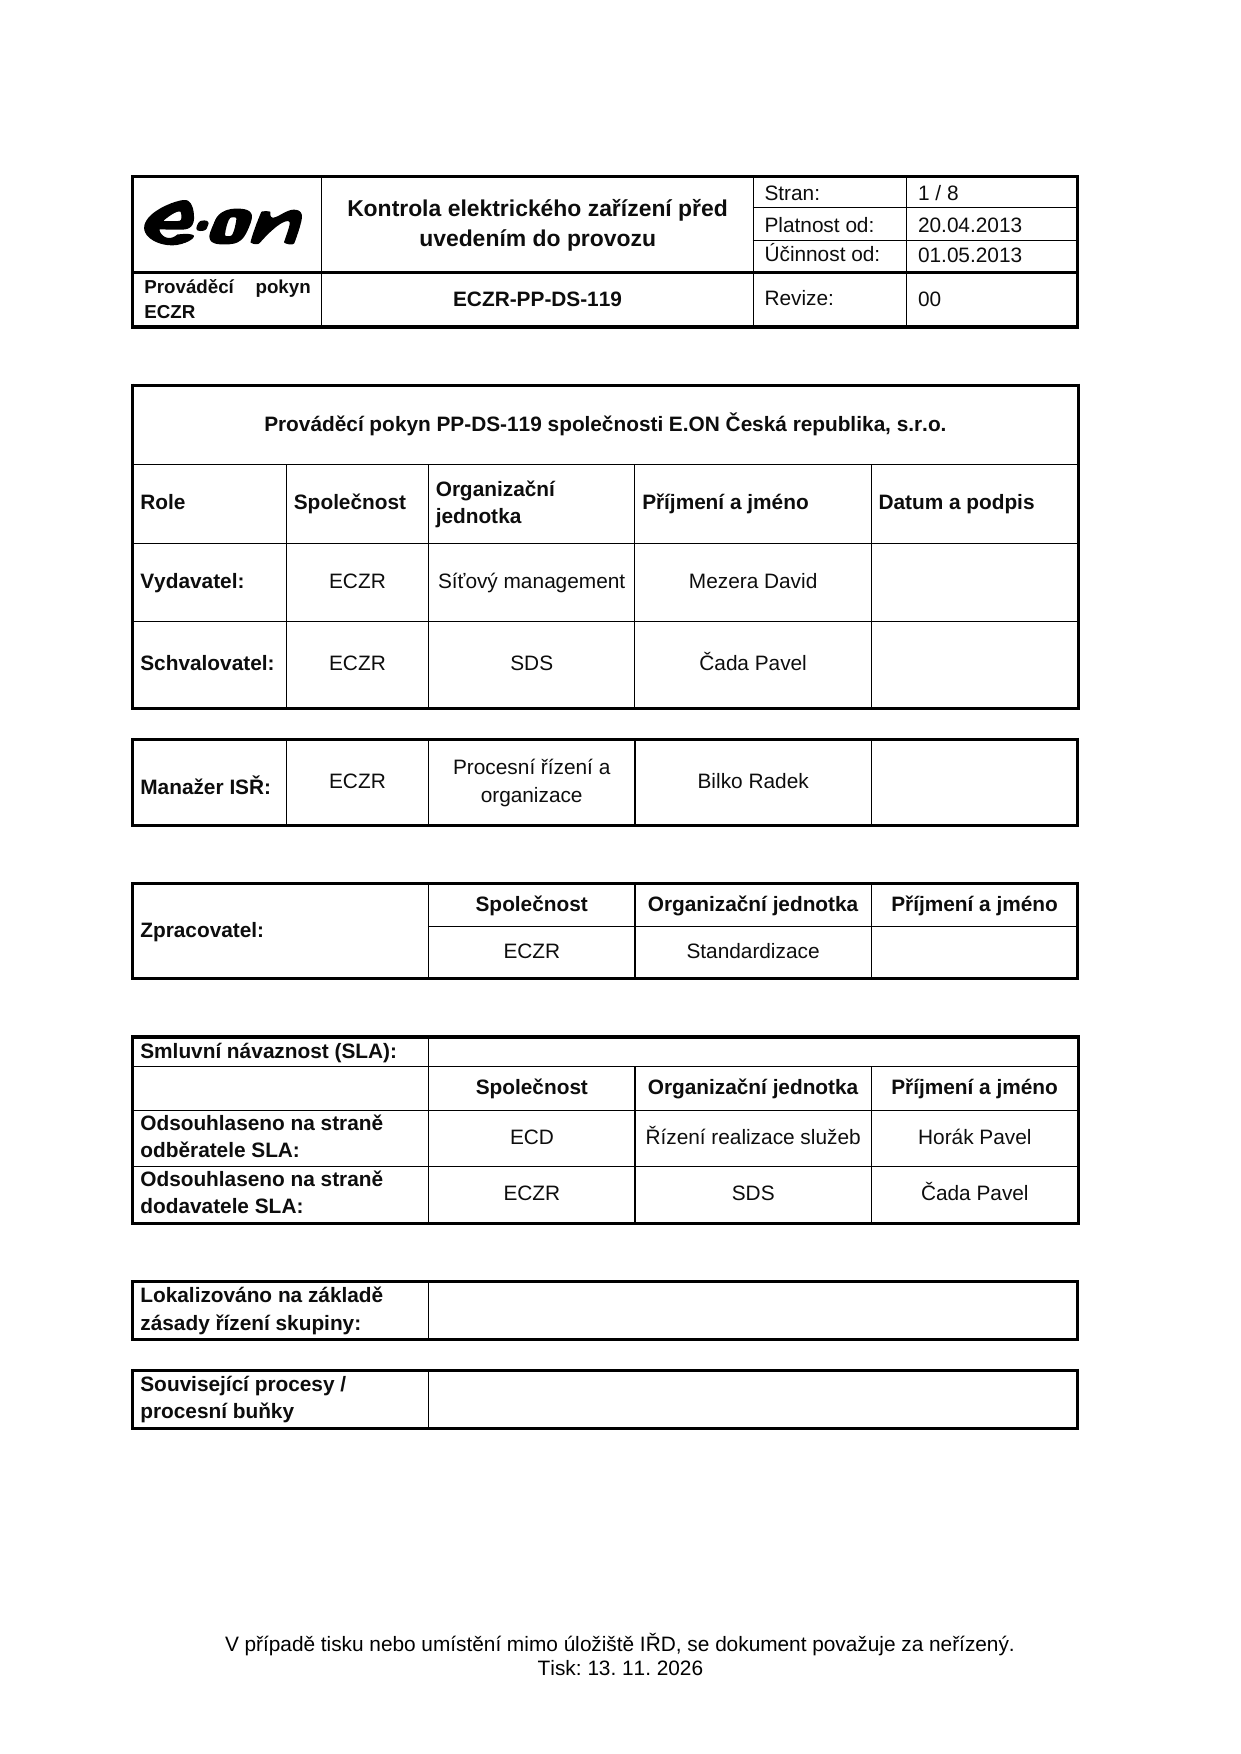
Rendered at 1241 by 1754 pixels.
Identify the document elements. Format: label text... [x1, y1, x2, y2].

table_header Smluvní návaznost (SLA): [134, 1039, 428, 1066]
table_header Kontrola elektrického zařízení před uvedením do provozu [322, 178, 753, 271]
table_header Bilko Radek [636, 741, 871, 824]
table_cell Organizační jednotka [429, 465, 634, 543]
table_cell Společnost [429, 1067, 634, 1110]
table_cell [134, 1067, 428, 1110]
table_header [134, 178, 321, 271]
table_header Související procesy / procesní buňky [134, 1372, 428, 1427]
table_cell Role [134, 465, 286, 543]
table_cell Účinnost od: [754, 241, 906, 271]
table_cell Platnost od: [754, 208, 906, 240]
table_cell ECZR [429, 1167, 634, 1222]
table_header 1 / 8 [907, 178, 1076, 207]
table_cell SDS [429, 622, 634, 707]
table_cell Odsouhlaseno na straně odběratele SLA: [134, 1111, 428, 1166]
table_header Zpracovatel: [134, 885, 428, 977]
table_cell 00 [907, 274, 1076, 325]
table_cell ECD [429, 1111, 634, 1166]
table_header Procesní řízení a organizace [429, 741, 634, 824]
table_cell Příjmení a jméno [872, 1067, 1077, 1110]
table_header [429, 1283, 1076, 1338]
table_cell Revize: [754, 274, 906, 325]
table_cell ECZR [287, 544, 428, 621]
table_cell Síťový management [429, 544, 634, 621]
table_cell ECZR-PP-DS-119 [322, 274, 753, 325]
table_cell Společnost [287, 465, 428, 543]
table_header [429, 1372, 1076, 1427]
table_header [429, 1039, 1077, 1066]
table_header Prováděcí pokyn PP-DS-119 společnosti E.ON Česká republika, s.r.o. [134, 387, 1077, 464]
table_cell Horák Pavel [872, 1111, 1077, 1166]
table_cell Příjmení a jméno [635, 465, 871, 543]
table_cell [872, 622, 1077, 707]
table_header Organizační jednotka [636, 885, 871, 926]
table_cell Datum a podpis [872, 465, 1077, 543]
table_cell 20.04.2013 [907, 208, 1076, 240]
table_header ECZR [287, 741, 428, 824]
table_header Příjmení a jméno [872, 885, 1076, 926]
table_cell ECZR [287, 622, 428, 707]
table_header Manažer ISŘ: [134, 741, 286, 824]
table_header Lokalizováno na základě zásady řízení skupiny: [134, 1283, 428, 1338]
table_cell Schvalovatel: [134, 622, 286, 707]
table_cell 01.05.2013 [907, 241, 1076, 271]
table_cell [872, 927, 1076, 977]
table_cell Mezera David [635, 544, 871, 621]
table_cell Čada Pavel [635, 622, 871, 707]
table_cell Vydavatel: [134, 544, 286, 621]
table_header Společnost [429, 885, 634, 926]
table_cell Organizační jednotka [636, 1067, 871, 1110]
table_cell [872, 544, 1077, 621]
table_cell Prováděcí pokyn ECZR [134, 274, 321, 325]
table_header Stran: [754, 178, 906, 207]
table_cell SDS [636, 1167, 871, 1222]
table_cell Čada Pavel [872, 1167, 1077, 1222]
table_cell Odsouhlaseno na straně dodavatele SLA: [134, 1167, 428, 1222]
table_cell Řízení realizace služeb [636, 1111, 871, 1166]
table_header [872, 741, 1076, 824]
table_cell ECZR [429, 927, 634, 977]
table_cell Standardizace [636, 927, 871, 977]
